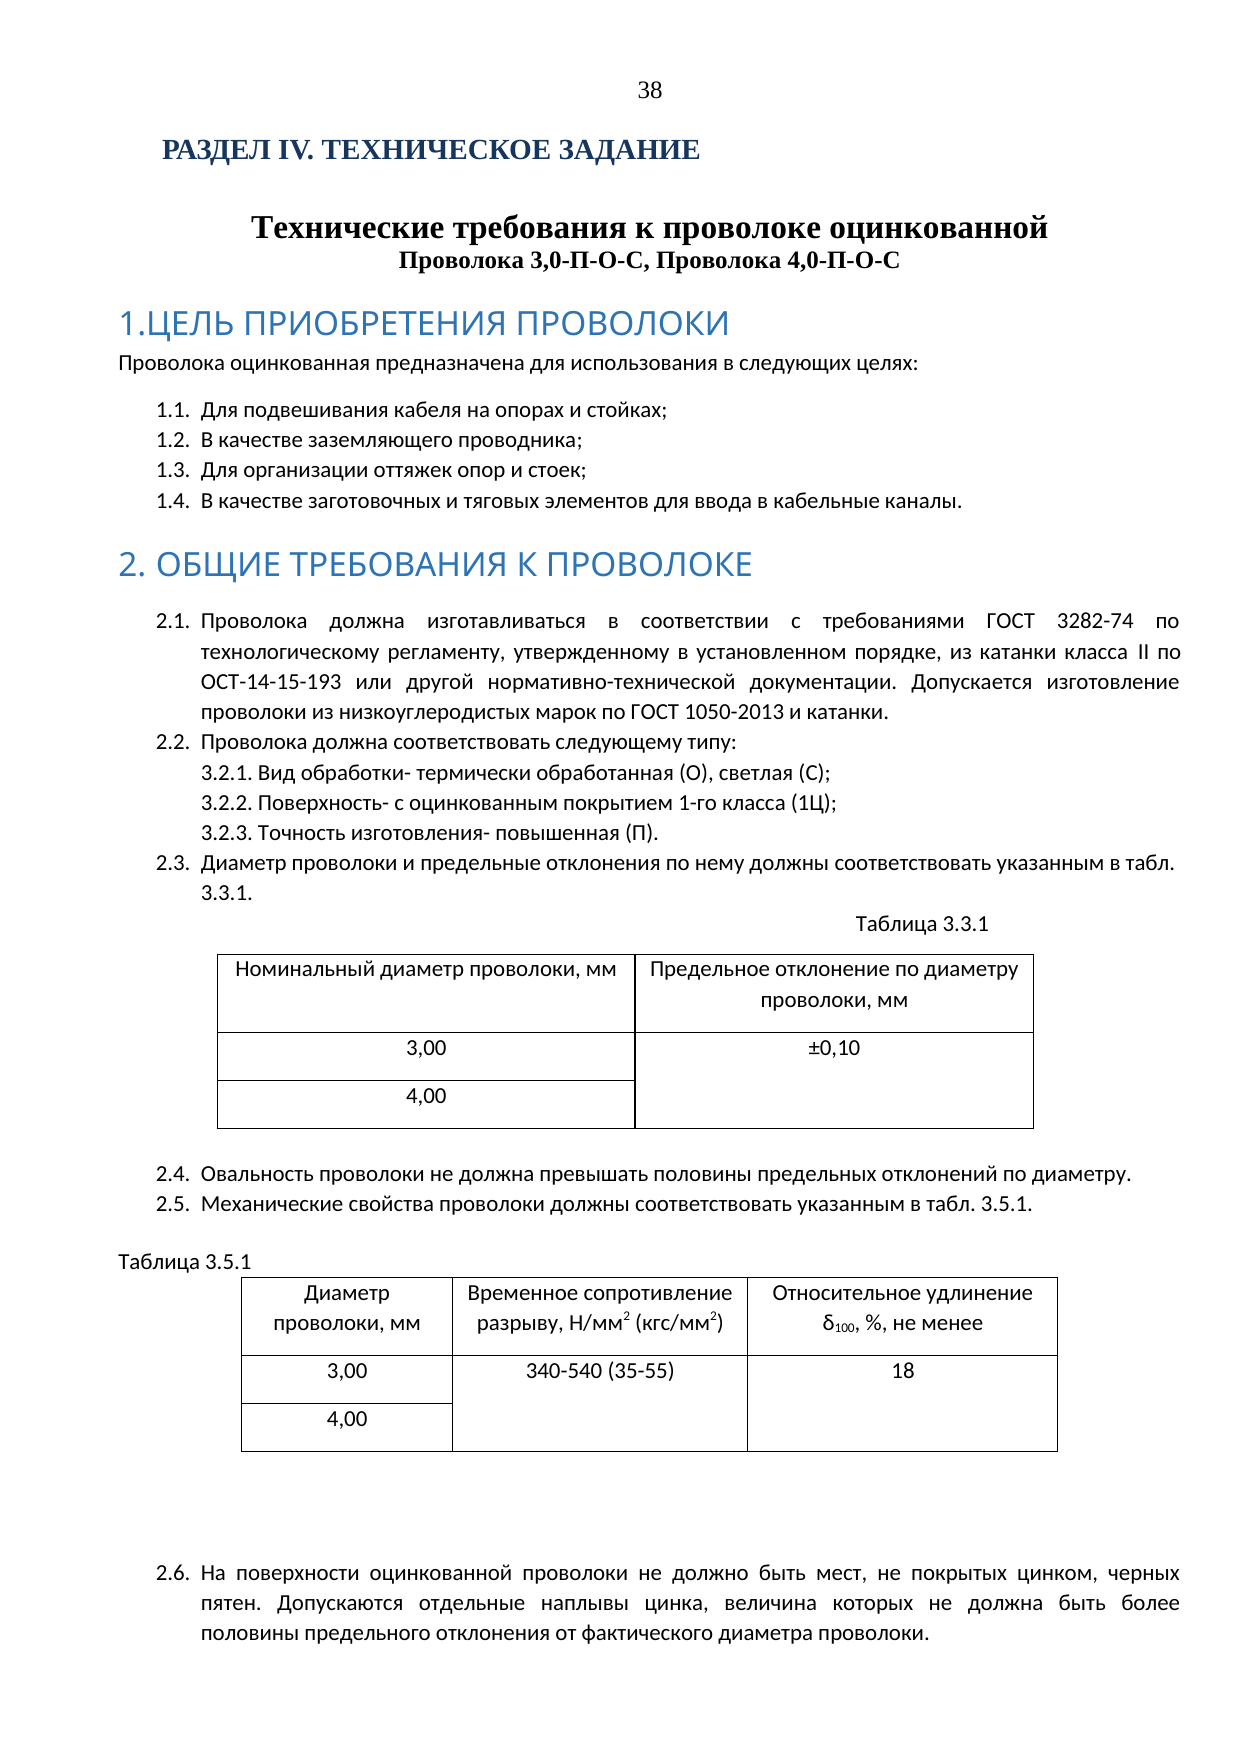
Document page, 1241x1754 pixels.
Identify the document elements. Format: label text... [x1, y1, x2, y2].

table_cell ±0,10 [636, 1033, 1033, 1128]
text 3.2.3. Точность изготовления- повышенная (П). [201, 818, 1181, 846]
list Овальность проволоки не должна превышать половины предельных отклонений по диаметру. [156, 1159, 1181, 1187]
table_cell 340-540 (35-55) [453, 1356, 747, 1451]
text Проволока 3,0-П-О-С, Проволока 4,0-П-О-С [118, 246, 1181, 274]
list В качестве заготовочных и тяговых элементов для ввода в кабельные каналы. [156, 486, 1181, 514]
table_cell 3,00 [218, 1033, 634, 1080]
text 3.2.2. Поверхность- с оцинкованным покрытием 1-го класса (1Ц); [201, 788, 1181, 816]
text 1.ЦЕЛЬ ПРИОБРЕТЕНИЯ ПРОВОЛОКИ [118, 299, 1181, 345]
table_header Диаметр проволоки, мм [242, 1278, 452, 1355]
text Таблица 3.3.1 [791, 909, 1181, 937]
table_header Временное сопротивление разрыву, Н/мм2 (кгс/мм2) [453, 1278, 747, 1355]
list Для организации оттяжек опор и стоек; [156, 456, 1181, 484]
table_cell 4,00 [242, 1404, 452, 1451]
table_cell 18 [748, 1356, 1057, 1451]
list Для подвешивания кабеля на опорах и стойках; [156, 395, 1181, 423]
list Проволока должна изготавливаться в соответствии с требованиями ГОСТ 3282-74 по технологическому регламенту, утвержденному в установленном порядке, из катанки класса II по ОСТ-14-15-193 или другой нормативно-технической документации. Допускается изготовление проволоки из низкоуглеродистых марок по ГОСТ 1050-2013 и катанки. [156, 607, 1181, 725]
list Механические свойства проволоки должны соответствовать указанным в табл. 3.5.1. [156, 1189, 1181, 1217]
subtitle РАЗДЕЛ IV. ТЕХНИЧЕСКОЕ ЗАДАНИЕ [118, 132, 1181, 166]
table_header Предельное отклонение по диаметру проволоки, мм [636, 955, 1033, 1032]
text 3.2.1. Вид обработки- термически обработанная (О), светлая (С); [201, 758, 1181, 786]
table_header Номинальный диаметр проволоки, мм [218, 955, 634, 1032]
list На поверхности оцинкованной проволоки не должно быть мест, не покрытых цинком, черных пятен. Допускаются отдельные наплывы цинка, величина которых не должна быть более половины предельного отклонения от фактического диаметра проволоки. [156, 1558, 1181, 1646]
list ОБЩИЕ ТРЕБОВАНИЯ К ПРОВОЛОКЕ [118, 541, 1181, 586]
table_header Относительное удлинение δ100, %, не менее [748, 1278, 1057, 1355]
text Таблица 3.5.1 [118, 1247, 1181, 1275]
table_cell 4,00 [218, 1081, 634, 1128]
text Технические требования к проволоке оцинкованной [118, 207, 1181, 246]
table_cell 3,00 [242, 1356, 452, 1403]
list Проволока должна соответствовать следующему типу: [156, 727, 1181, 756]
text Проволока оцинкованная предназначена для использования в следующих целях: [118, 348, 1181, 376]
list В качестве заземляющего проводника; [156, 425, 1181, 453]
list Диаметр проволоки и предельные отклонения по нему должны соответствовать указанным в табл. 3.3.1. [156, 848, 1181, 907]
